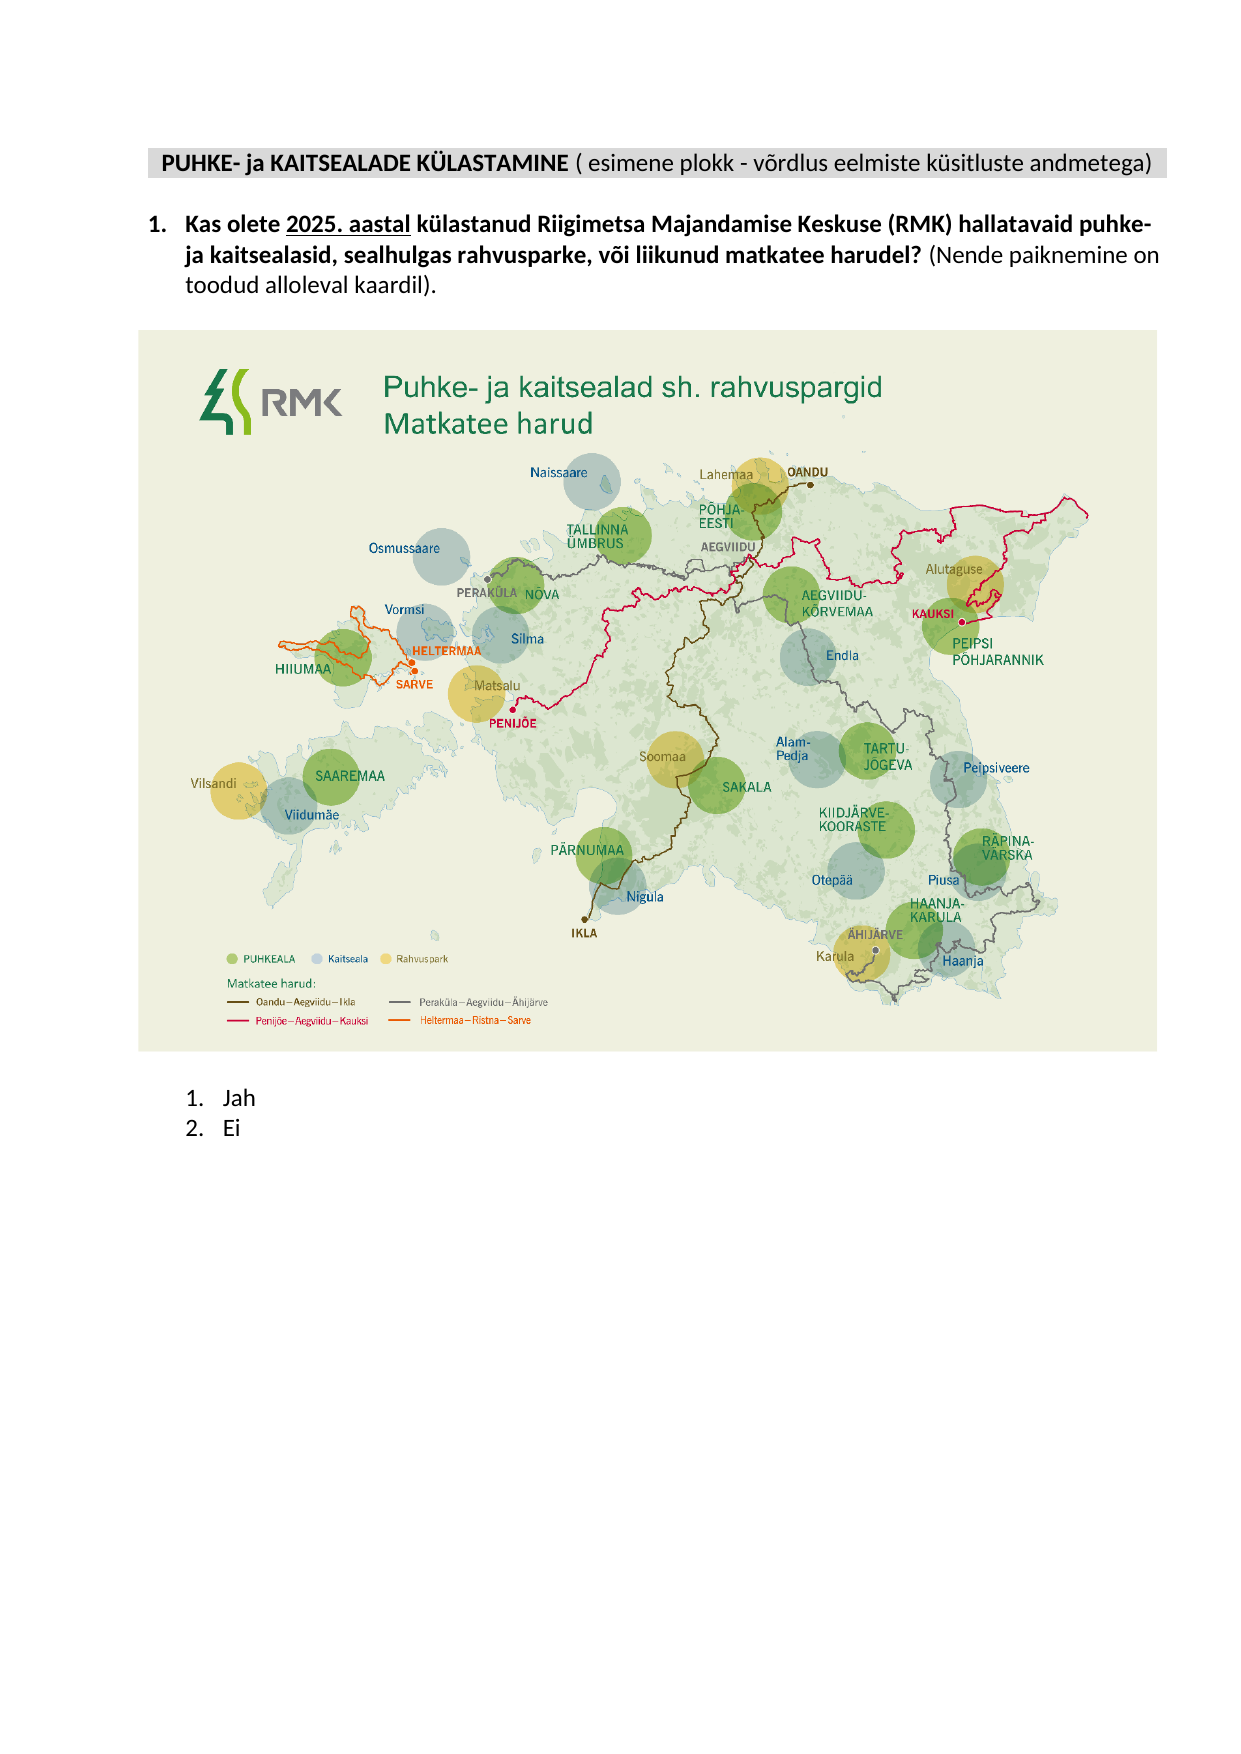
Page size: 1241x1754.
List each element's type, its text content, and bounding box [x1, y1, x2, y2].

text PUHKE- ja KAITSEALADE KÜLASTAMINE ( esimene plokk - võrdlus eelmiste küsitluste andmetega) [148, 148, 1167, 178]
list Ei [185, 1112, 1167, 1143]
picture [138, 330, 1158, 1052]
list Jah [185, 1082, 1167, 1112]
list Kas olete 2025. aastal külastanud Riigimetsa Majandamise Keskuse (RMK) hallatavaid puhke- ja kaitsealasid, sealhulgas rahvusparke, või liikunud matkatee harudel? (Nende paiknemine on toodud alloleval kaardil). [148, 209, 1167, 300]
